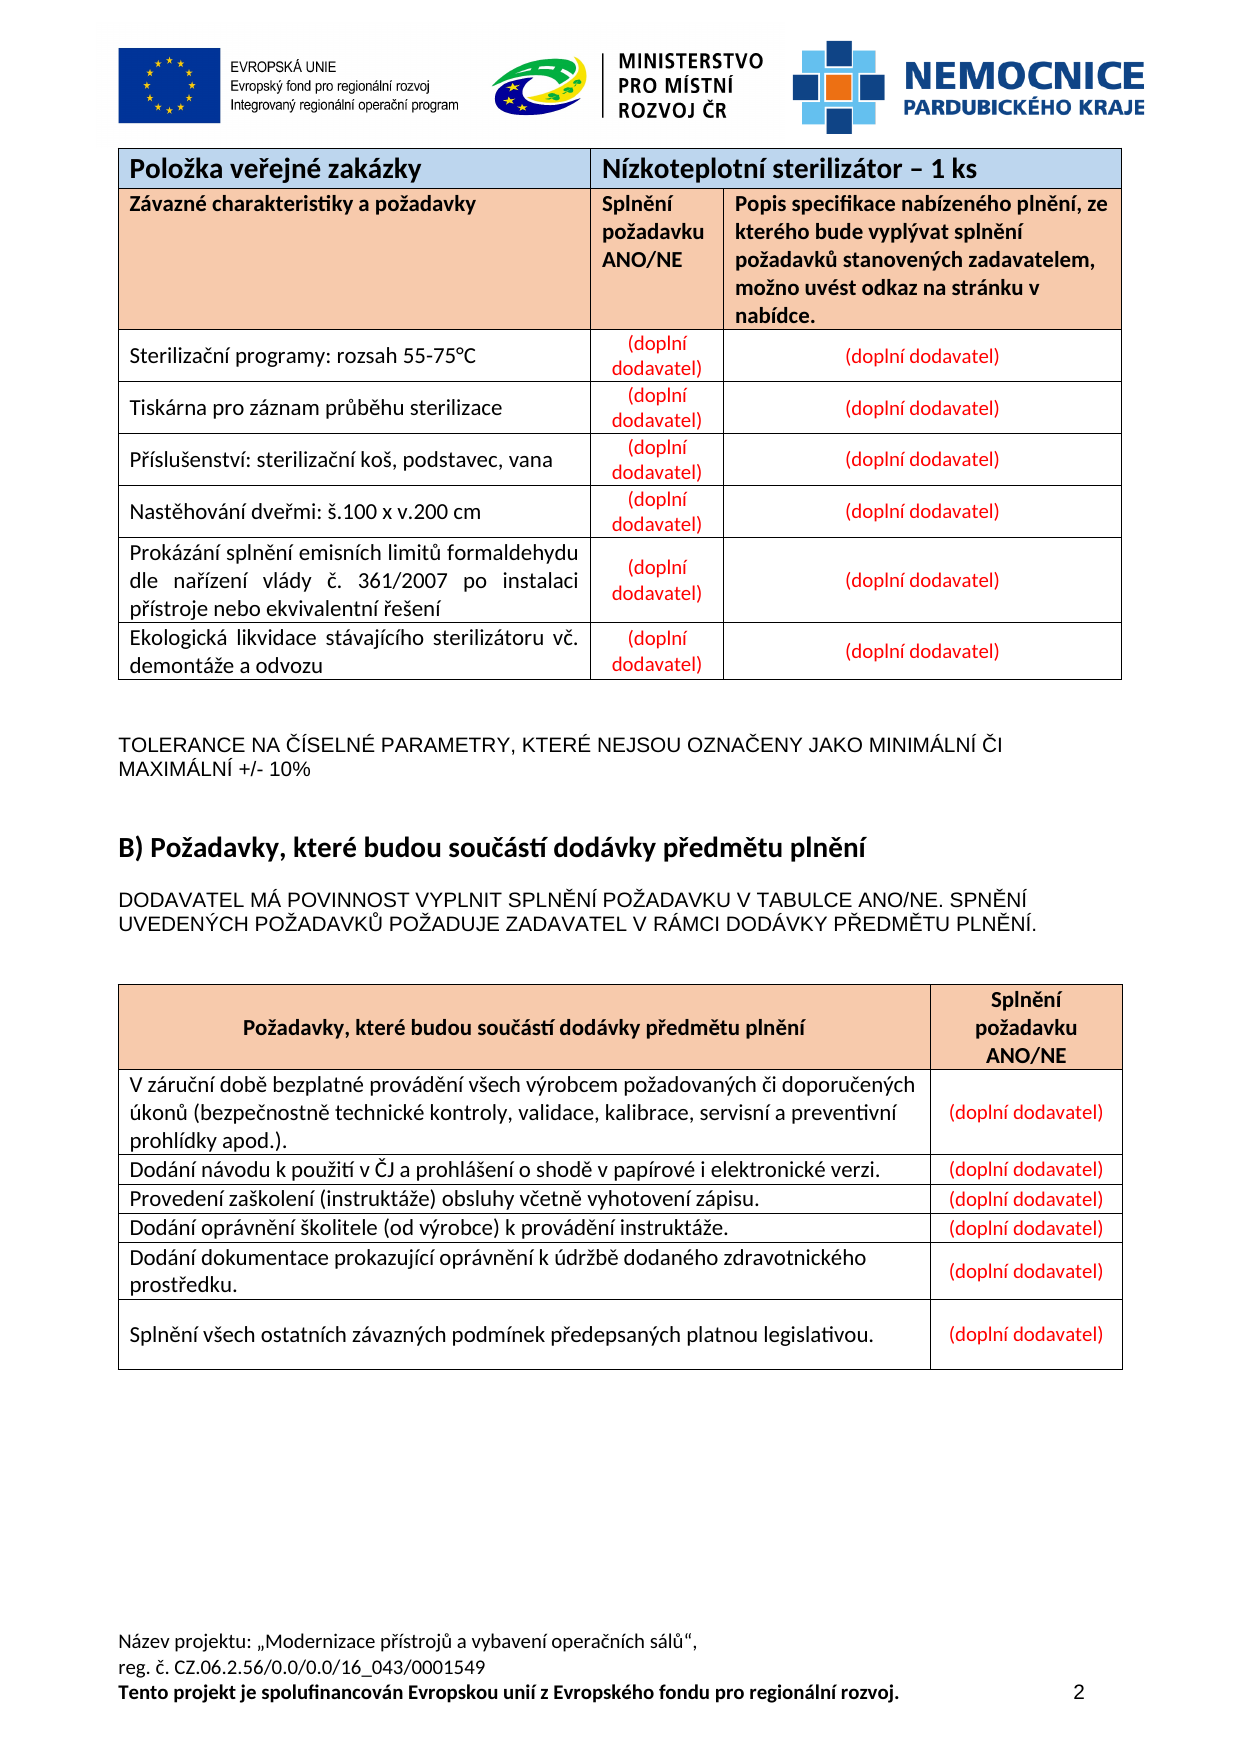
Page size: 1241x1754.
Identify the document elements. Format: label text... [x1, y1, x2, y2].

subtitle B) Požadavky, které budou součástí dodávky předmětu plnění [118, 829, 1122, 864]
table_cell Dodání dokumentace prokazující oprávnění k údržbě dodaného zdravotnického prostředku. [119, 1243, 930, 1299]
table_header Nízkoteplotní sterilizátor – 1 ks [591, 149, 1121, 188]
table_cell (doplní dodavatel) [724, 623, 1121, 679]
table_cell (doplní dodavatel) [724, 434, 1121, 485]
table_cell (doplní dodavatel) [724, 486, 1121, 537]
table_cell Nastěhování dveřmi: š.100 x v.200 cm [119, 486, 590, 537]
table_cell V záruční době bezplatné provádění všech výrobcem požadovaných či doporučených úkonů (bezpečnostně technické kontroly, validace, kalibrace, servisní a preventivní prohlídky apod.). [119, 1070, 930, 1154]
table_cell Prokázání splnění emisních limitů formaldehydu dle nařízení vlády č. 361/2007 po instalaci přístroje nebo ekvivalentní řešení [119, 538, 590, 622]
table_cell (doplní dodavatel) [931, 1185, 1122, 1212]
table_cell Příslušenství: sterilizační koš, podstavec, vana [119, 434, 590, 485]
table_cell (doplní dodavatel) [931, 1155, 1122, 1183]
picture [791, 39, 1145, 135]
table_cell (doplní dodavatel) [724, 382, 1121, 433]
table_cell (doplní dodavatel) [724, 330, 1121, 381]
table_cell (doplní dodavatel) [591, 538, 723, 622]
table_cell (doplní dodavatel) [591, 330, 723, 381]
text TOLERANCE NA ČÍSELNÉ PARAMETRY, KTERÉ NEJSOU OZNAČENY JAKO MINIMÁLNÍ ČI MAXIMÁLNÍ +/- 10% [118, 733, 1122, 781]
table_cell (doplní dodavatel) [724, 538, 1121, 622]
table_cell Ekologická likvidace stávajícího sterilizátoru vč. demontáže a odvozu [119, 623, 590, 679]
table_cell Dodání oprávnění školitele (od výrobce) k provádění instruktáže. [119, 1214, 930, 1242]
picture [96, 22, 785, 148]
table_header Splnění požadavku ANO/NE [931, 985, 1122, 1069]
table_cell Dodání návodu k použití v ČJ a prohlášení o shodě v papírové i elektronické verzi. [119, 1155, 930, 1183]
table_cell (doplní dodavatel) [931, 1243, 1122, 1299]
table_cell (doplní dodavatel) [591, 382, 723, 433]
table_cell Popis specifikace nabízeného plnění, ze kterého bude vyplývat splnění požadavků stanovených zadavatelem, možno uvést odkaz na stránku v nabídce. [724, 189, 1121, 329]
table_cell (doplní dodavatel) [931, 1214, 1122, 1242]
table_cell Tiskárna pro záznam průběhu sterilizace [119, 382, 590, 433]
table_header Položka veřejné zakázky [119, 149, 590, 188]
table_cell Splnění požadavku ANO/NE [591, 189, 723, 329]
table_cell Provedení zaškolení (instruktáže) obsluhy včetně vyhotovení zápisu. [119, 1185, 930, 1212]
table_header Požadavky, které budou součástí dodávky předmětu plnění [119, 985, 930, 1069]
table_cell Závazné charakteristiky a požadavky [119, 189, 590, 329]
text DODAVATEL MÁ POVINNOST VYPLNIT SPLNĚNÍ POŽADAVKU V TABULCE ANO/NE. SPNĚNÍ UVEDENÝCH POŽADAVKŮ POŽADUJE ZADAVATEL V RÁMCI DODÁVKY PŘEDMĚTU PLNĚNÍ. [118, 888, 1122, 936]
table_cell Sterilizační programy: rozsah 55-75°C [119, 330, 590, 381]
table_cell (doplní dodavatel) [931, 1300, 1122, 1369]
table_cell (doplní dodavatel) [591, 623, 723, 679]
table_cell (doplní dodavatel) [591, 434, 723, 485]
table_cell (doplní dodavatel) [931, 1070, 1122, 1154]
table_cell (doplní dodavatel) [591, 486, 723, 537]
table_cell Splnění všech ostatních závazných podmínek předepsaných platnou legislativou. [119, 1300, 930, 1369]
